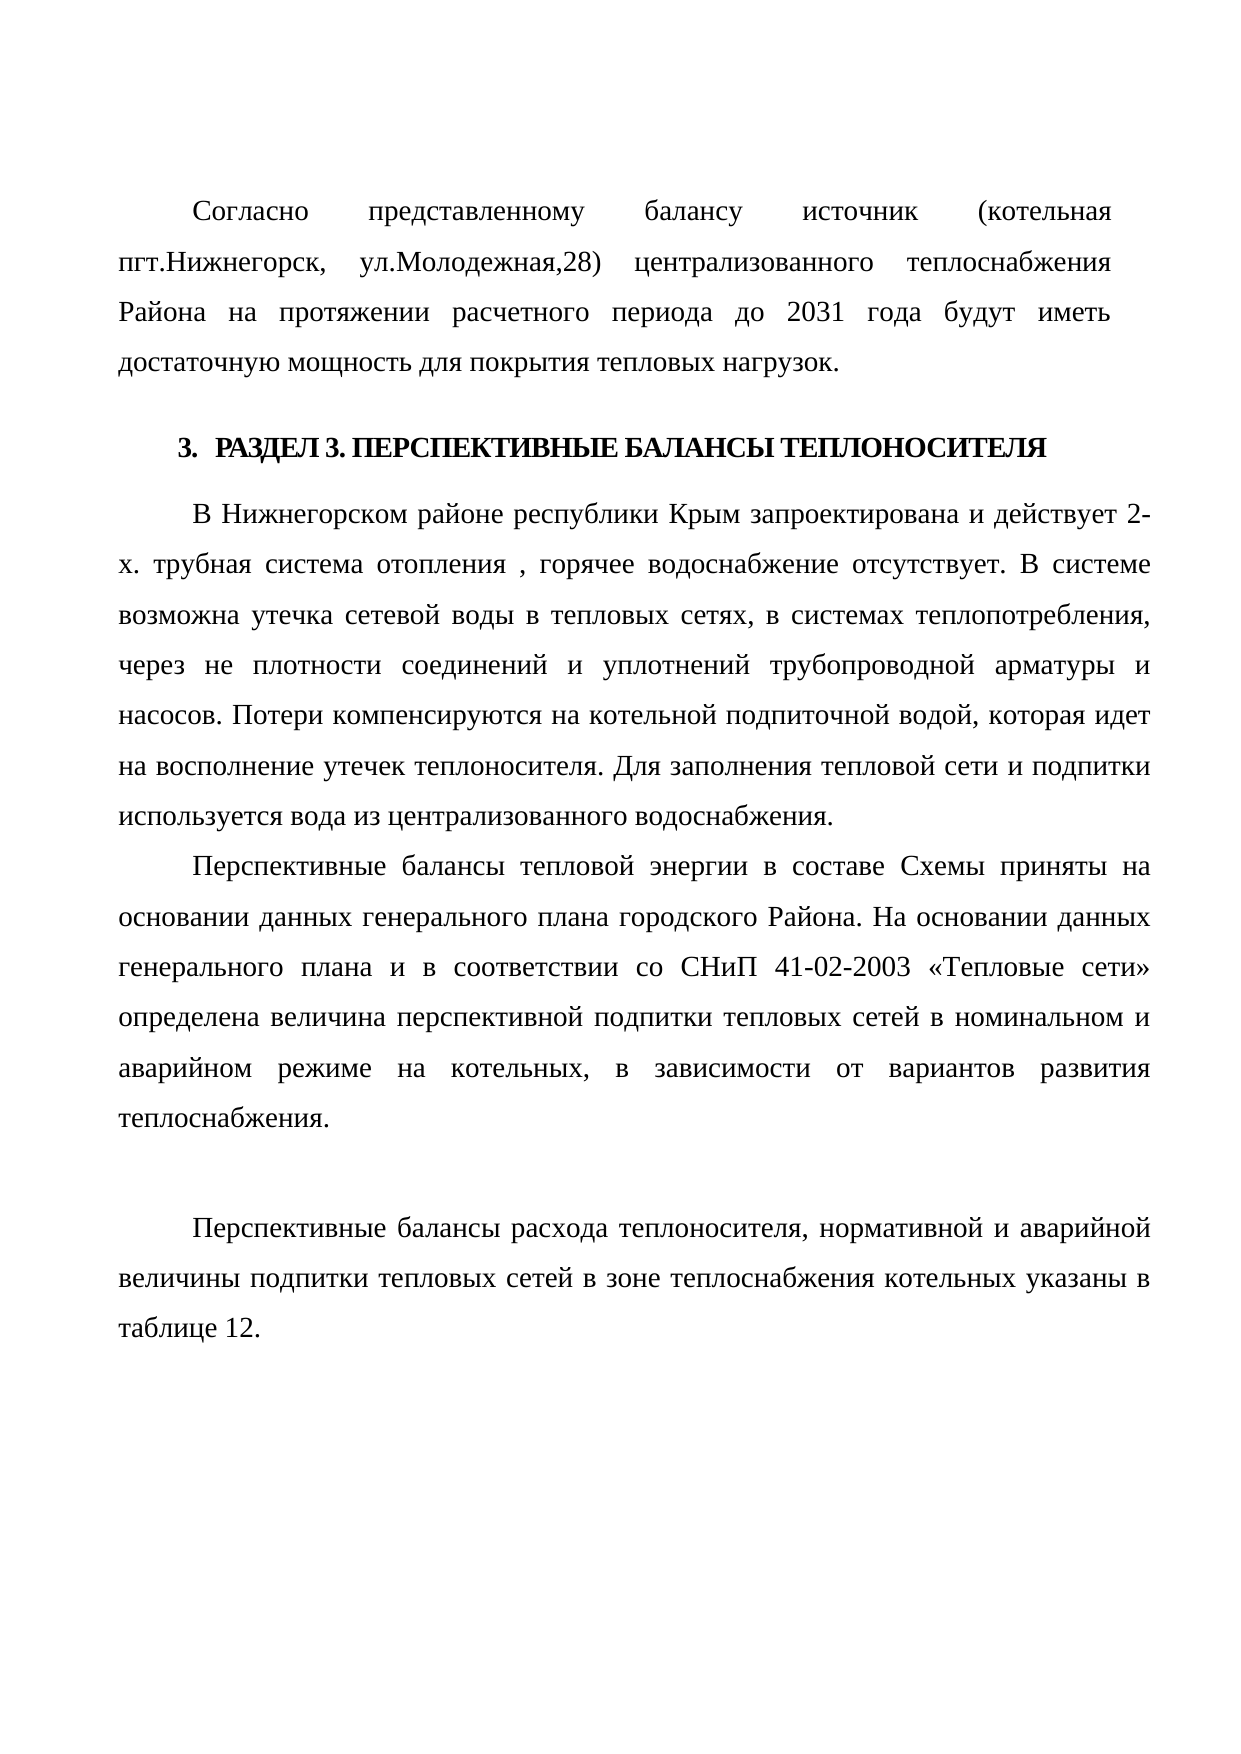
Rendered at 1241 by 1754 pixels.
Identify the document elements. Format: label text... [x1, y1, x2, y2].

text В Нижнегорском районе республики Крым запроектирована и действует 2-х. трубная система отопления , горячее водоснабжение отсутствует. В системе возможна утечка сетевой воды в тепловых сетях, в системах теплопотребления, через не плотности соединений и уплотнений трубопроводной арматуры и насосов. Потери компенсируются на котельной подпиточной водой, которая идет на восполнение утечек теплоносителя. Для заполнения тепловой сети и подпитки используется вода из централизованного водоснабжения. [118, 496, 1152, 832]
text Перспективные балансы расхода теплоносителя, нормативной и аварийной величины подпитки тепловых сетей в зоне теплоснабжения котельных указаны в таблице 12. [118, 1210, 1152, 1344]
subtitle РАЗДЕЛ 3. ПЕРСПЕКТИВНЫЕ БАЛАНСЫ ТЕПЛОНОСИТЕЛЯ [140, 420, 1152, 470]
text Согласно представленному балансу источник (котельная пгт.Нижнегорск, ул.Молодежная,28) централизованного теплоснабжения Района на протяжении расчетного периода до 2031 года будут иметь достаточную мощность для покрытия тепловых нагрузок. [118, 193, 1112, 378]
text Перспективные балансы тепловой энергии в составе Схемы приняты на основании данных генерального плана городского Района. На основании данных генерального плана и в соответствии со СНиП 41-02-2003 «Тепловые сети» определена величина перспективной подпитки тепловых сетей в номинальном и аварийном режиме на котельных, в зависимости от вариантов развития теплоснабжения. [118, 848, 1152, 1133]
